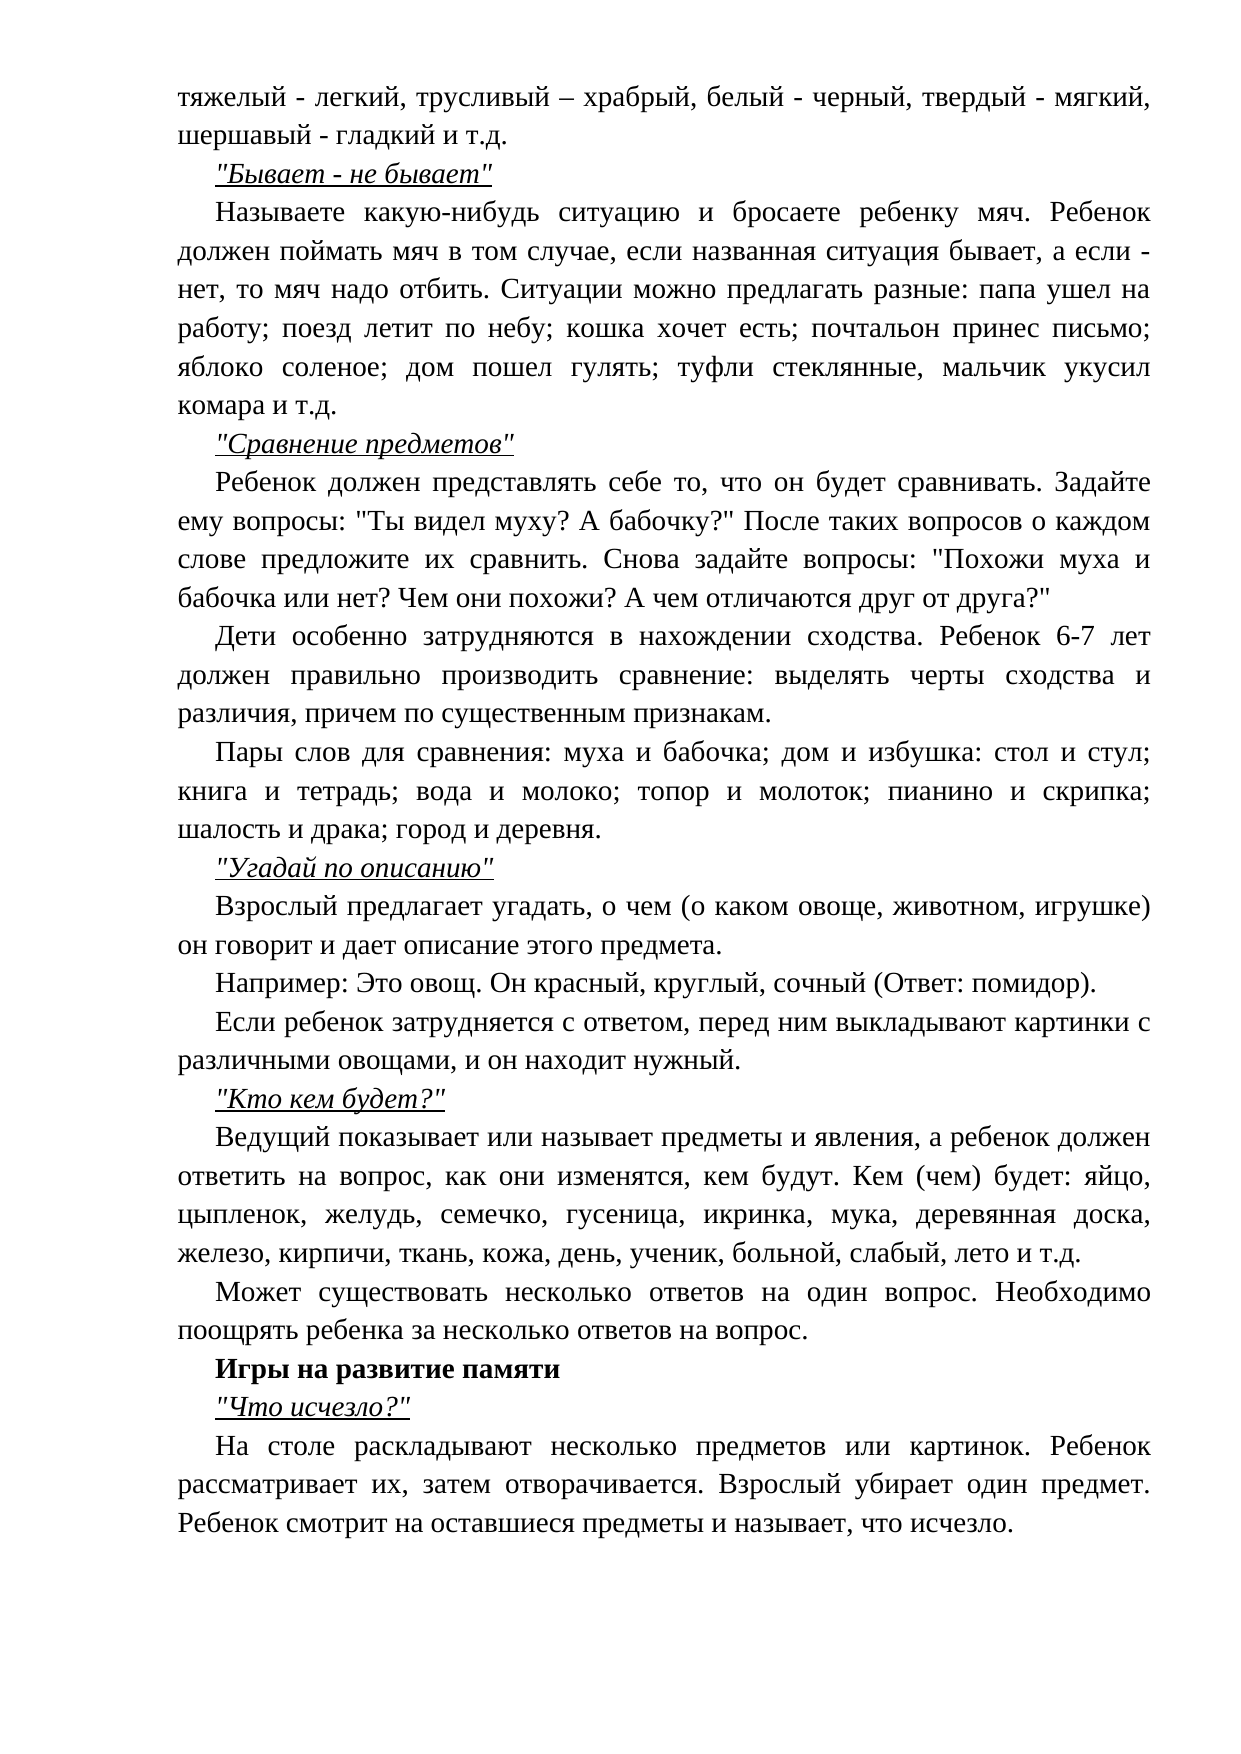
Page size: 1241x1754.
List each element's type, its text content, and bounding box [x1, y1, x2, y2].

text Называете какую-нибудь ситуацию и бросаете ребенку мяч. Ребенок должен поймать мяч в том случае, если названная ситуация бывает, а если - нет, то мяч надо отбить. Ситуации можно предлагать разные: папа ушел на работу; поезд летит по небу; кошка хочет есть; почтальон принес письмо; яблоко соленое; дом пошел гулять; туфли стеклянные, мальчик укусил комара и т.д. [177, 189, 1152, 421]
text Например: Это овощ. Он красный, круглый, сочный (Ответ: помидор). [177, 960, 1152, 999]
text Пары слов для сравнения: муха и бабочка; дом и избушка: стол и стул; книга и тетрадь; вода и молоко; топор и молоток; пианино и скрипка; шалость и драка; город и деревня. [177, 729, 1152, 845]
text Игры на развитие памяти [177, 1346, 1152, 1384]
text Ведущий показывает или называет предметы и явления, а ребенок должен ответить на вопрос, как они изменятся, кем будут. Кем (чем) будет: яйцо, цыпленок, желудь, семечко, гусеница, икринка, мука, деревянная доска, железо, кирпичи, ткань, кожа, день, ученик, больной, слабый, лето и т.д. [177, 1114, 1152, 1269]
text "Бывает - не бывает" [177, 151, 1152, 189]
text Взрослый предлагает угадать, о чем (о каком овоще, животном, игрушке) он говорит и дает описание этого предмета. [177, 883, 1152, 960]
text "Кто кем будет?" [177, 1076, 1152, 1114]
text Дети особенно затрудняются в нахождении сходства. Ребенок 6-7 лет должен правильно производить сравнение: выделять черты сходства и различия, причем по существенным признакам. [177, 613, 1152, 729]
text "Что исчезло?" [177, 1384, 1152, 1423]
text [177, 74, 1152, 151]
text "Сравнение предметов" [177, 421, 1152, 459]
text Может существовать несколько ответов на один вопрос. Необходимо поощрять ребенка за несколько ответов на вопрос. [177, 1269, 1152, 1346]
text "Угадай по описанию" [177, 845, 1152, 883]
text Ребенок должен представлять себе то, что он будет сравнивать. Задайте ему вопросы: "Ты видел муху? А бабочку?" После таких вопросов о каждом слове предложите их сравнить. Снова задайте вопросы: "Похожи муха и бабочка или нет? Чем они похожи? А чем отличаются друг от друга?" [177, 459, 1152, 613]
text На столе раскладывают несколько предметов или картинок. Ребенок рассматривает их, затем отворачивается. Взрослый убирает один предмет. Ребенок смотрит на оставшиеся предметы и называет, что исчезло. [177, 1423, 1152, 1538]
text Если ребенок затрудняется с ответом, перед ним выкладывают картинки с различными овощами, и он находит нужный. [177, 999, 1152, 1076]
